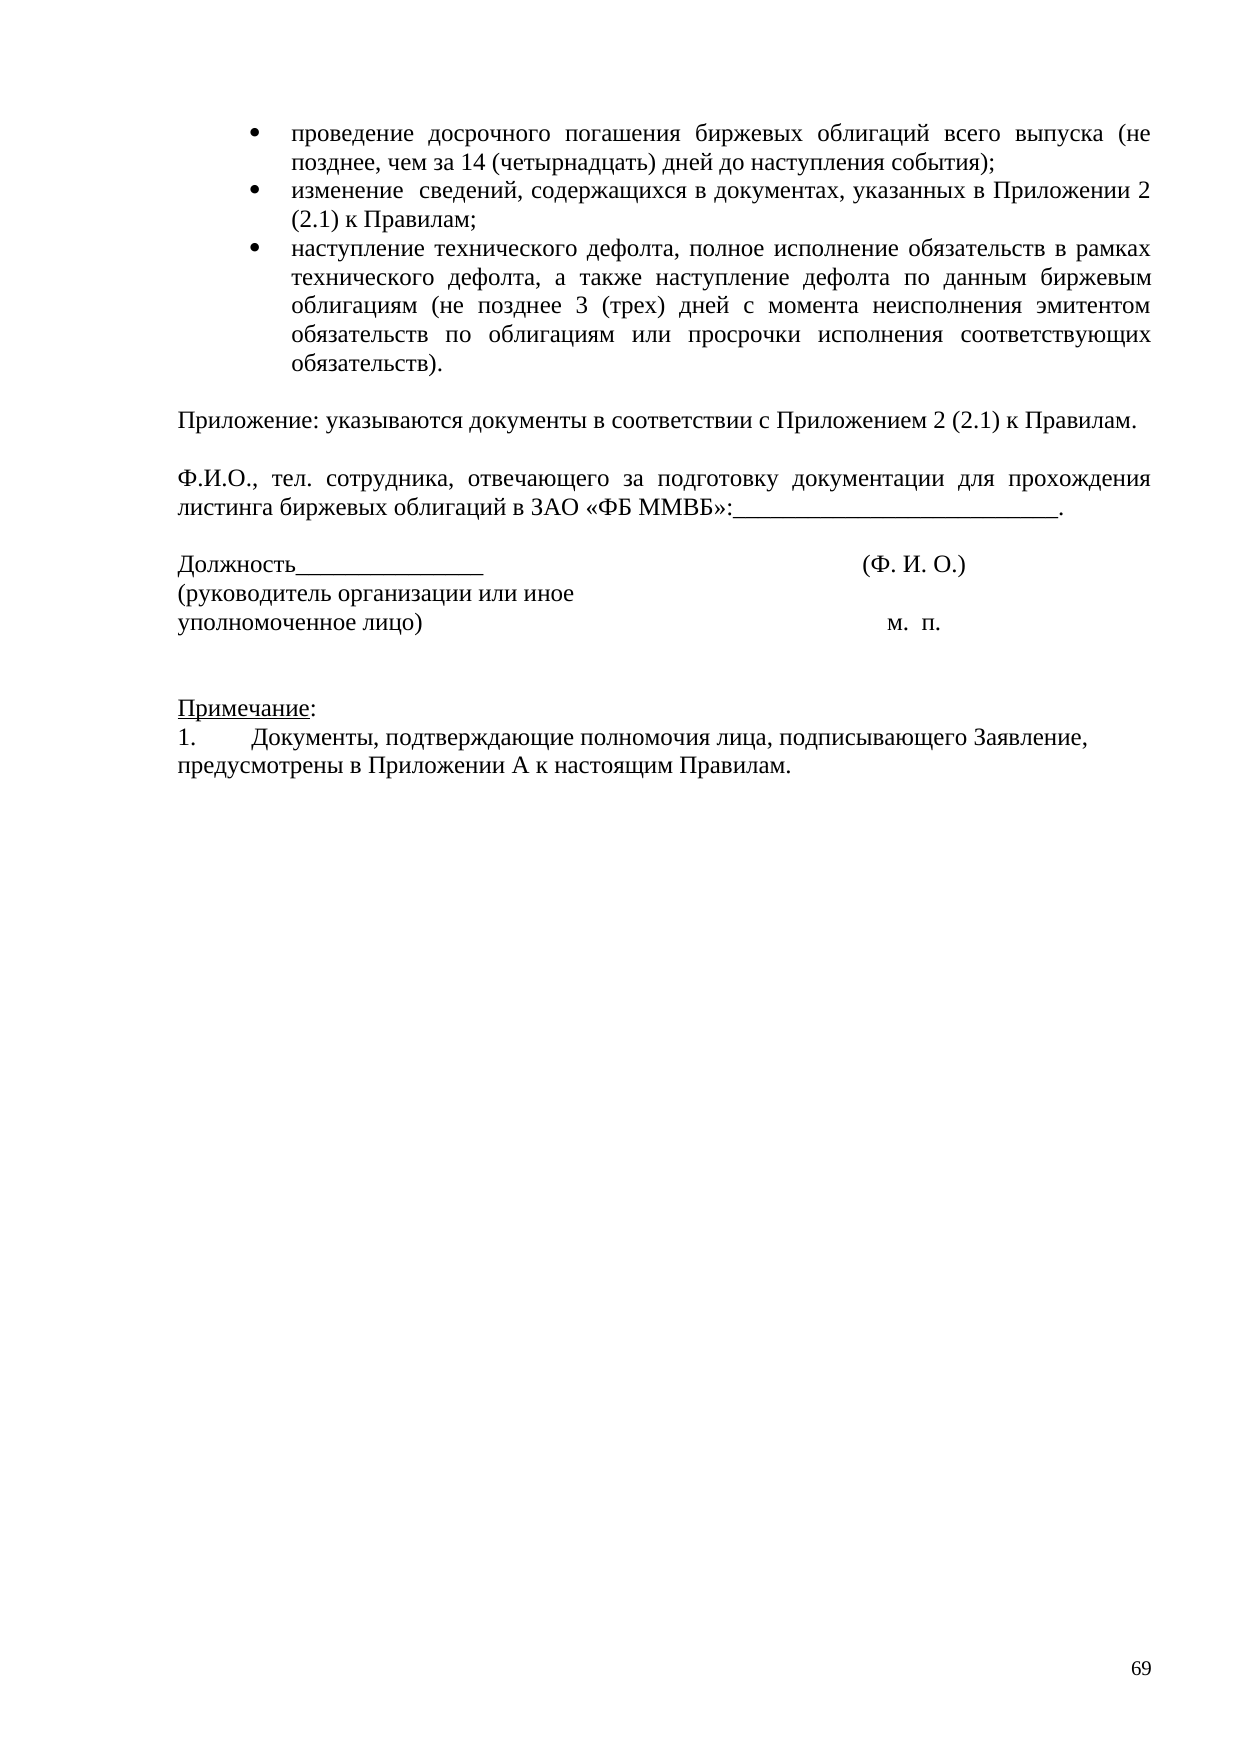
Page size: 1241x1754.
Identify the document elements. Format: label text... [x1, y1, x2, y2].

list изменение сведений, содержащихся в документах, указанных в Приложении 2 (2.1) к Правилам; [250, 176, 1152, 233]
table_header Должность_______________ (руководитель организации или иное уполномоченное лицо) [166, 549, 665, 636]
text Приложение: указываются документы в соответствии с Приложением 2 (2.1) к Правилам. [177, 406, 1152, 434]
table_header (Ф. И. О.) м. п. [665, 549, 1163, 636]
text Примечание: [177, 693, 1152, 722]
list наступление технического дефолта, полное исполнение обязательств в рамках технического дефолта, а также наступление дефолта по данным биржевым облигациям (не позднее 3 (трех) дней с момента неисполнения эмитентом обязательств по облигациям или просрочки исполнения соответствующих обязательств). [250, 233, 1152, 377]
text Ф.И.О., тел. сотрудника, отвечающего за подготовку документации для прохождения листинга биржевых облигаций в ЗАО «ФБ ММВБ»:__________________________. [177, 463, 1152, 521]
list проведение досрочного погашения биржевых облигаций всего выпуска (не позднее, чем за 14 (четырнадцать) дней до наступления события); [250, 118, 1152, 176]
text 1. Документы, подтверждающие полномочия лица, подписывающего Заявление, предусмотрены в Приложении А к настоящим Правилам. [177, 722, 1152, 779]
